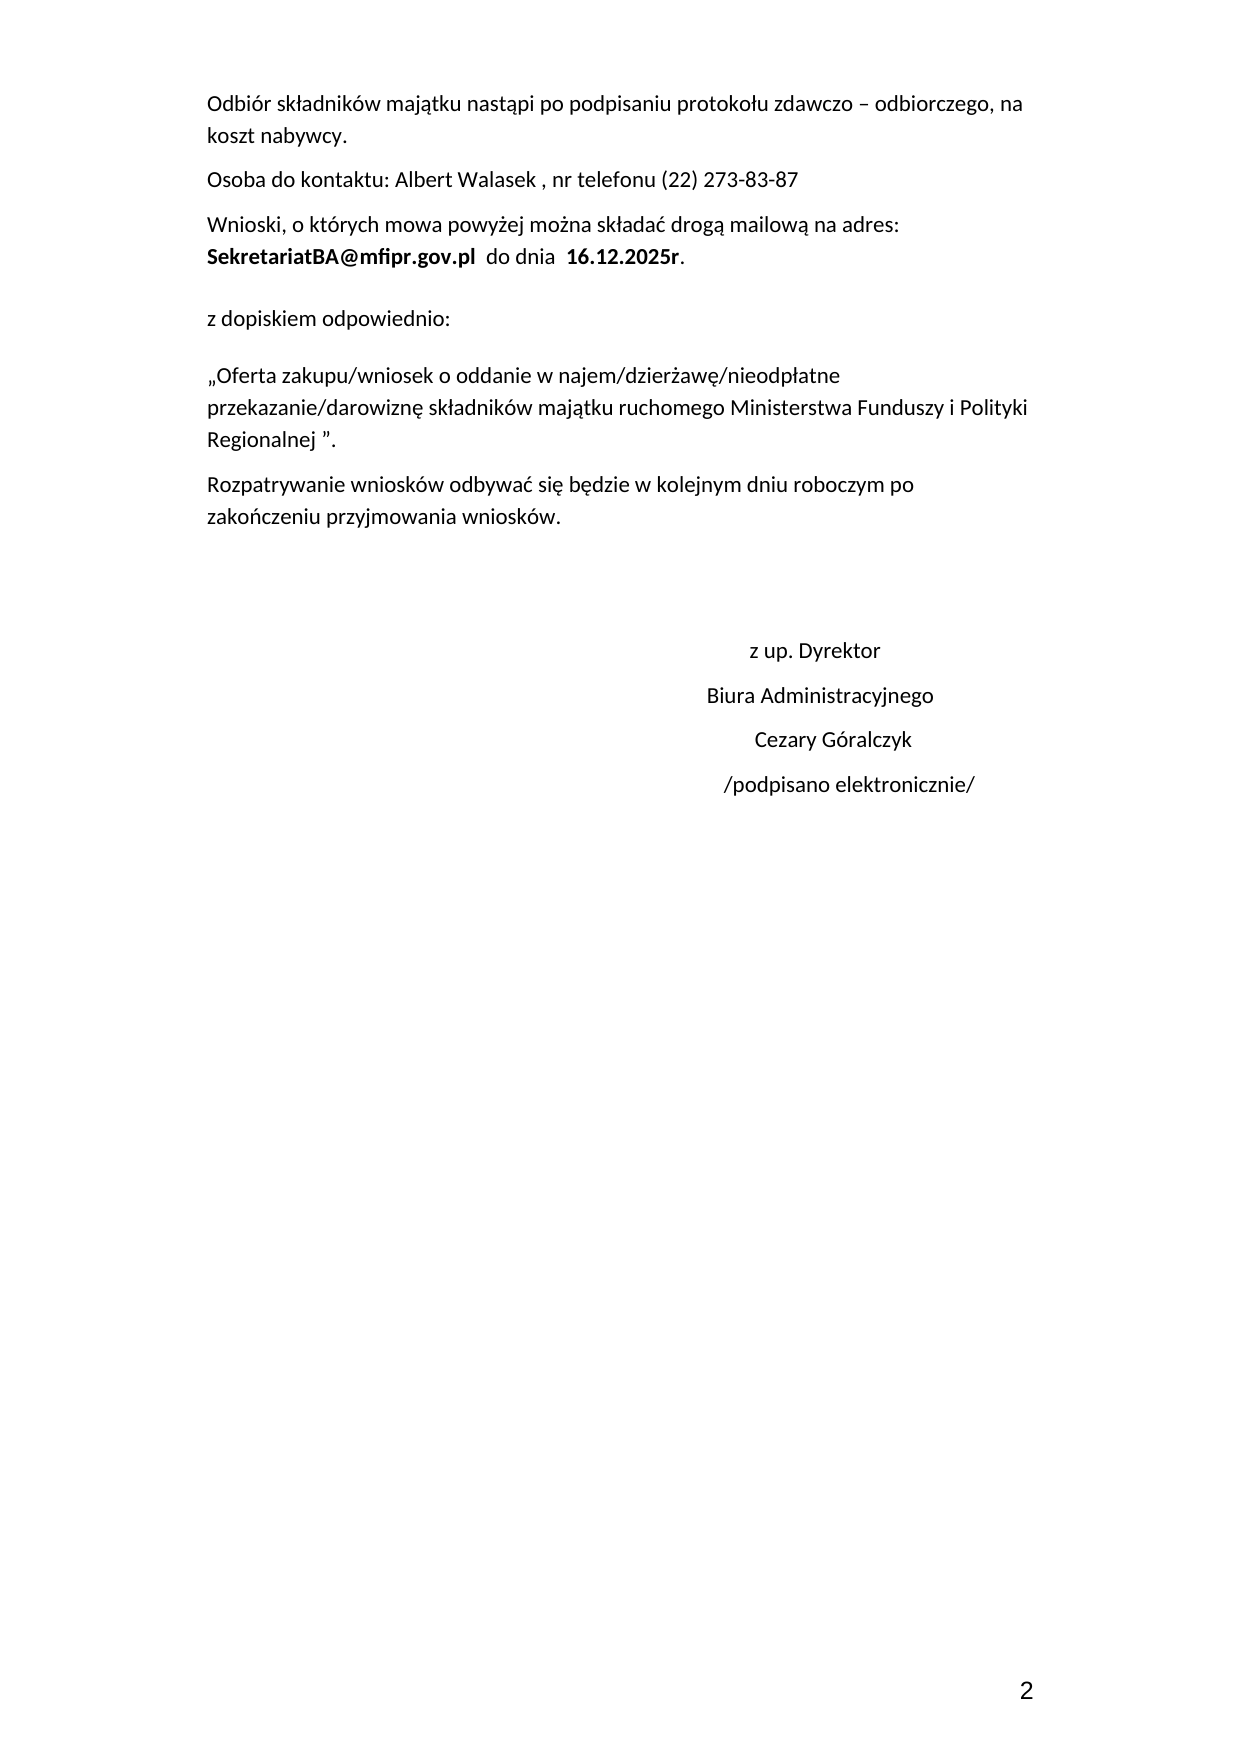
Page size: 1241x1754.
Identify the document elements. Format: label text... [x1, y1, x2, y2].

text Osoba do kontaktu: Albert Walasek , nr telefonu (22) 273-83-87 [207, 166, 1033, 193]
text /podpisano elektronicznie/ [207, 770, 1033, 798]
text Rozpatrywanie wniosków odbywać się będzie w kolejnym dniu roboczym po zakończeniu przyjmowania wniosków. [207, 470, 1033, 530]
text Wnioski, o których mowa powyżej można składać drogą mailową na adres: SekretariatBA@mfipr.gov.pl do dnia 16.12.2025r. [207, 210, 1033, 270]
text z up. Dyrektor [207, 636, 1033, 664]
text Cezary Góralczyk [207, 726, 1033, 754]
text Odbiór składników majątku nastąpi po podpisaniu protokołu zdawczo – odbiorczego, na koszt nabywcy. [207, 89, 1033, 149]
text „Oferta zakupu/wniosek o oddanie w najem/dzierżawę/nieodpłatne przekazanie/darowiznę składników majątku ruchomego Ministerstwa Funduszy i Polityki Regionalnej ”. [207, 361, 1033, 453]
text z dopiskiem odpowiednio: [207, 304, 1033, 332]
text Biura Administracyjnego [576, 681, 1033, 709]
